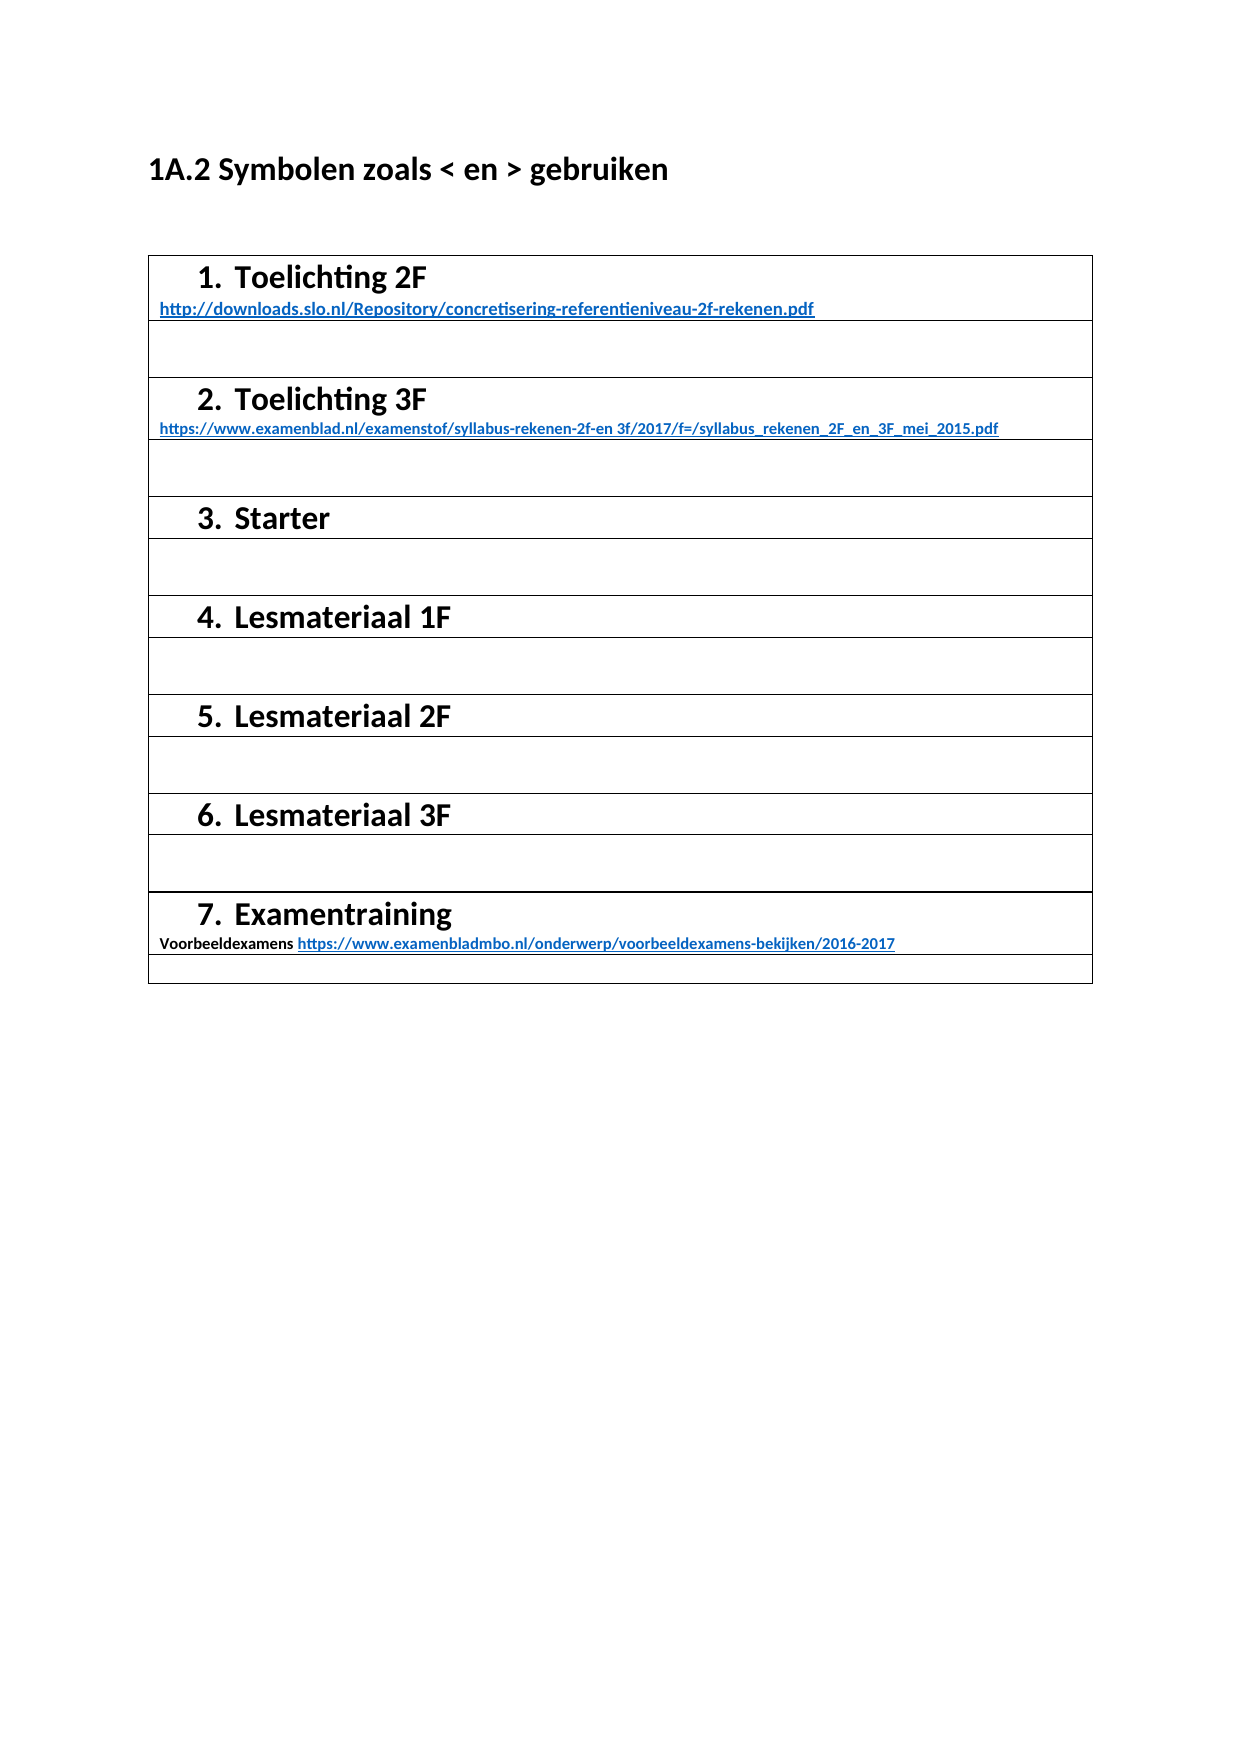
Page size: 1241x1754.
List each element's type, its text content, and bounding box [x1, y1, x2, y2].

table_cell Starter [149, 497, 1092, 538]
table_cell [149, 955, 1092, 983]
table_cell [149, 321, 1092, 377]
table_cell [149, 440, 1092, 496]
table_header Toelichting 2F http://downloads.slo.nl/Repository/concretisering-referentieniveau-2f-rekenen.pdf [149, 256, 1092, 320]
table_cell [149, 737, 1092, 793]
table_cell Lesmateriaal 1F [149, 596, 1092, 637]
text 1A.2 Symbolen zoals < en > gebruiken [148, 148, 1093, 188]
table_cell [149, 539, 1092, 595]
table_cell [149, 638, 1092, 694]
table_cell Examentraining Voorbeeldexamens https://www.examenbladmbo.nl/onderwerp/voorbeeldexamens-bekijken/2016-2017 [149, 893, 1092, 953]
table_cell Lesmateriaal 2F [149, 695, 1092, 736]
table_cell Lesmateriaal 3F [149, 794, 1092, 834]
table_cell Toelichting 3F https://www.examenblad.nl/examenstof/syllabus-rekenen-2f-en 3f/2017/f=/syllabus_rekenen_2F_en_3F_mei_2015.pdf [149, 378, 1092, 439]
table_cell [149, 835, 1092, 891]
